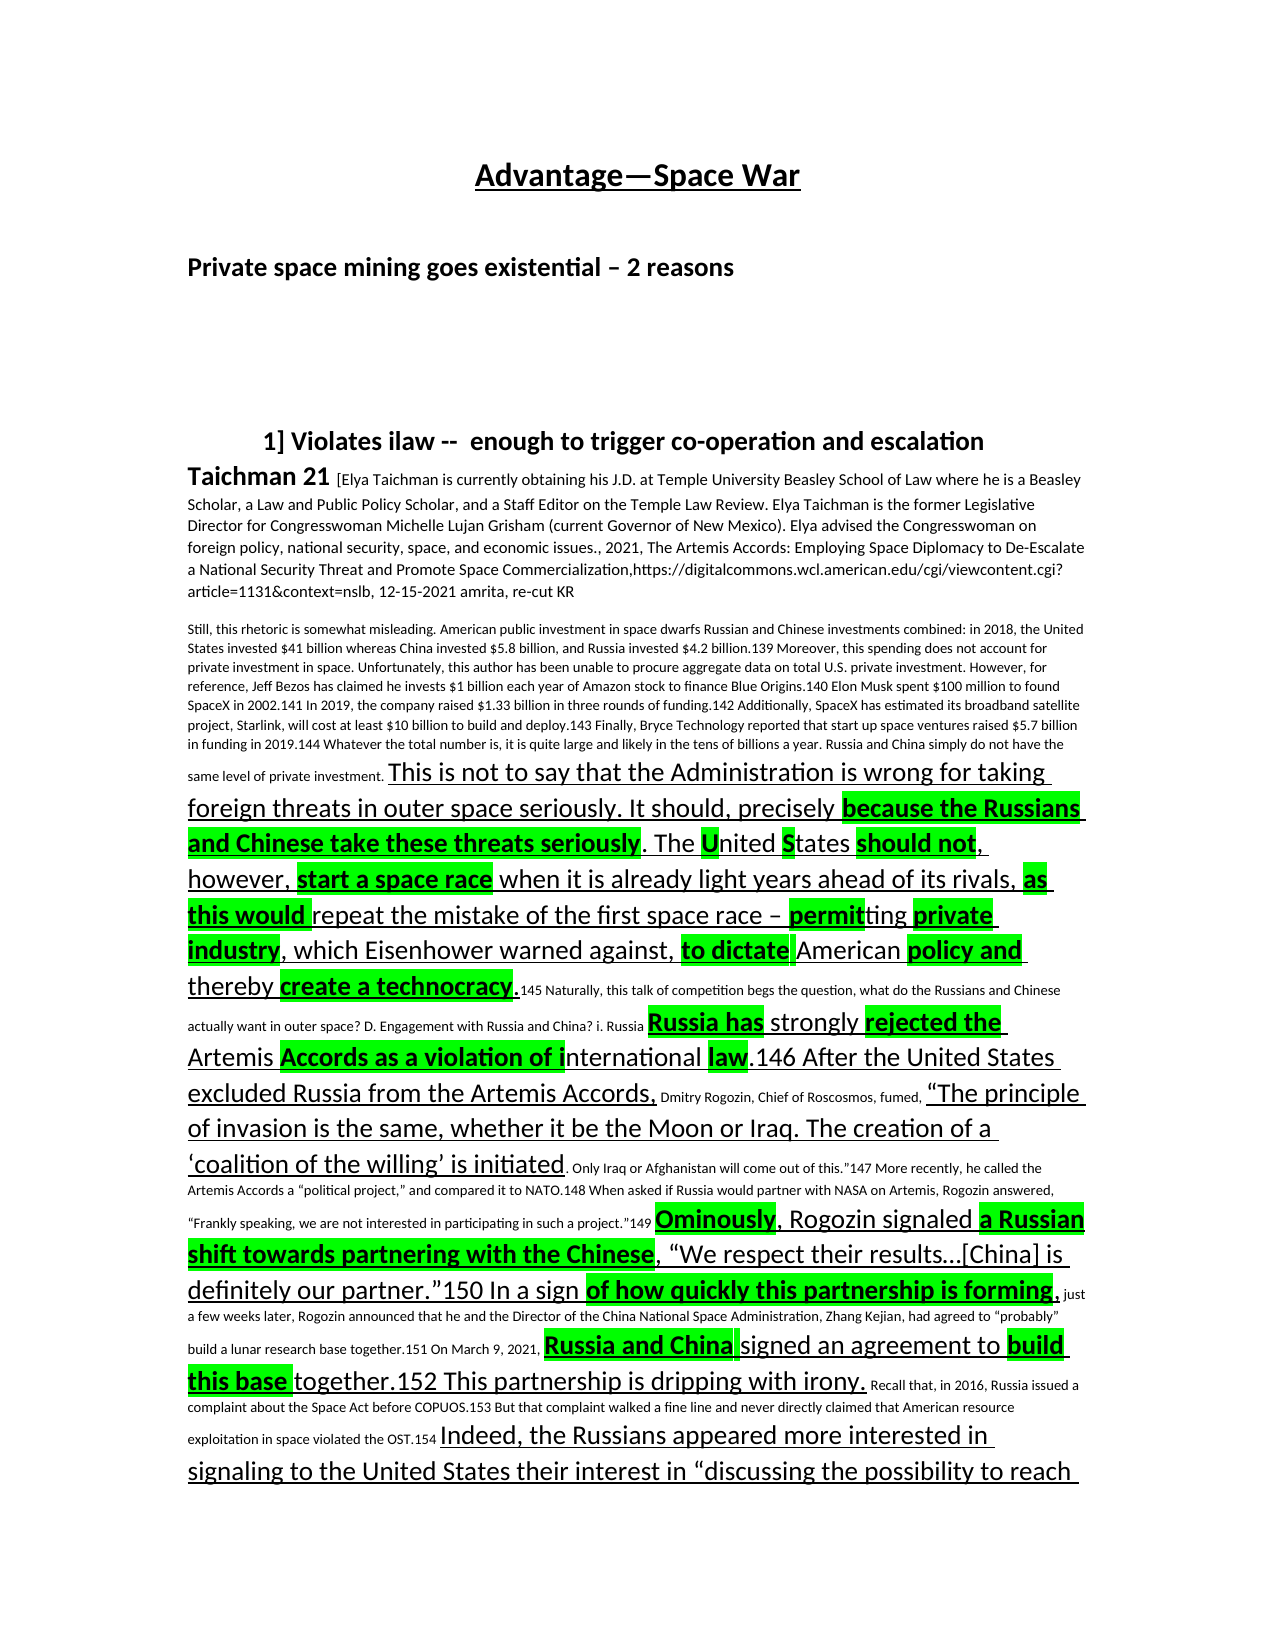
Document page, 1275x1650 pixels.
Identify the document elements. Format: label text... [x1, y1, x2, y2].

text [187, 620, 1087, 1487]
text Taichman 21 [Elya Taichman is currently obtaining his J.D. at Temple University Beasley School of Law where he is a Beasley Scholar, a Law and Public Policy Scholar, and a Staff Editor on the Temple Law Review. Elya Taichman is the former Legislative Director for Congresswoman Michelle Lujan Grisham (current Governor of New Mexico). Elya advised the Congresswoman on foreign policy, national security, space, and economic issues., 2021, The Artemis Accords: Employing Space Diplomacy to De-Escalate a National Security Threat and Promote Space Commercialization,https://digitalcommons.wcl.american.edu/cgi/viewcontent.cgi?article=1131&context=nslb, 12-15-2021 amrita, re-cut KR [187, 459, 1087, 602]
subtitle 1] Violates ilaw -- enough to trigger co-operation and escalation [262, 424, 1087, 457]
subtitle Private space mining goes existential – 2 reasons [187, 250, 1087, 283]
subtitle Advantage—Space War [187, 154, 1087, 195]
